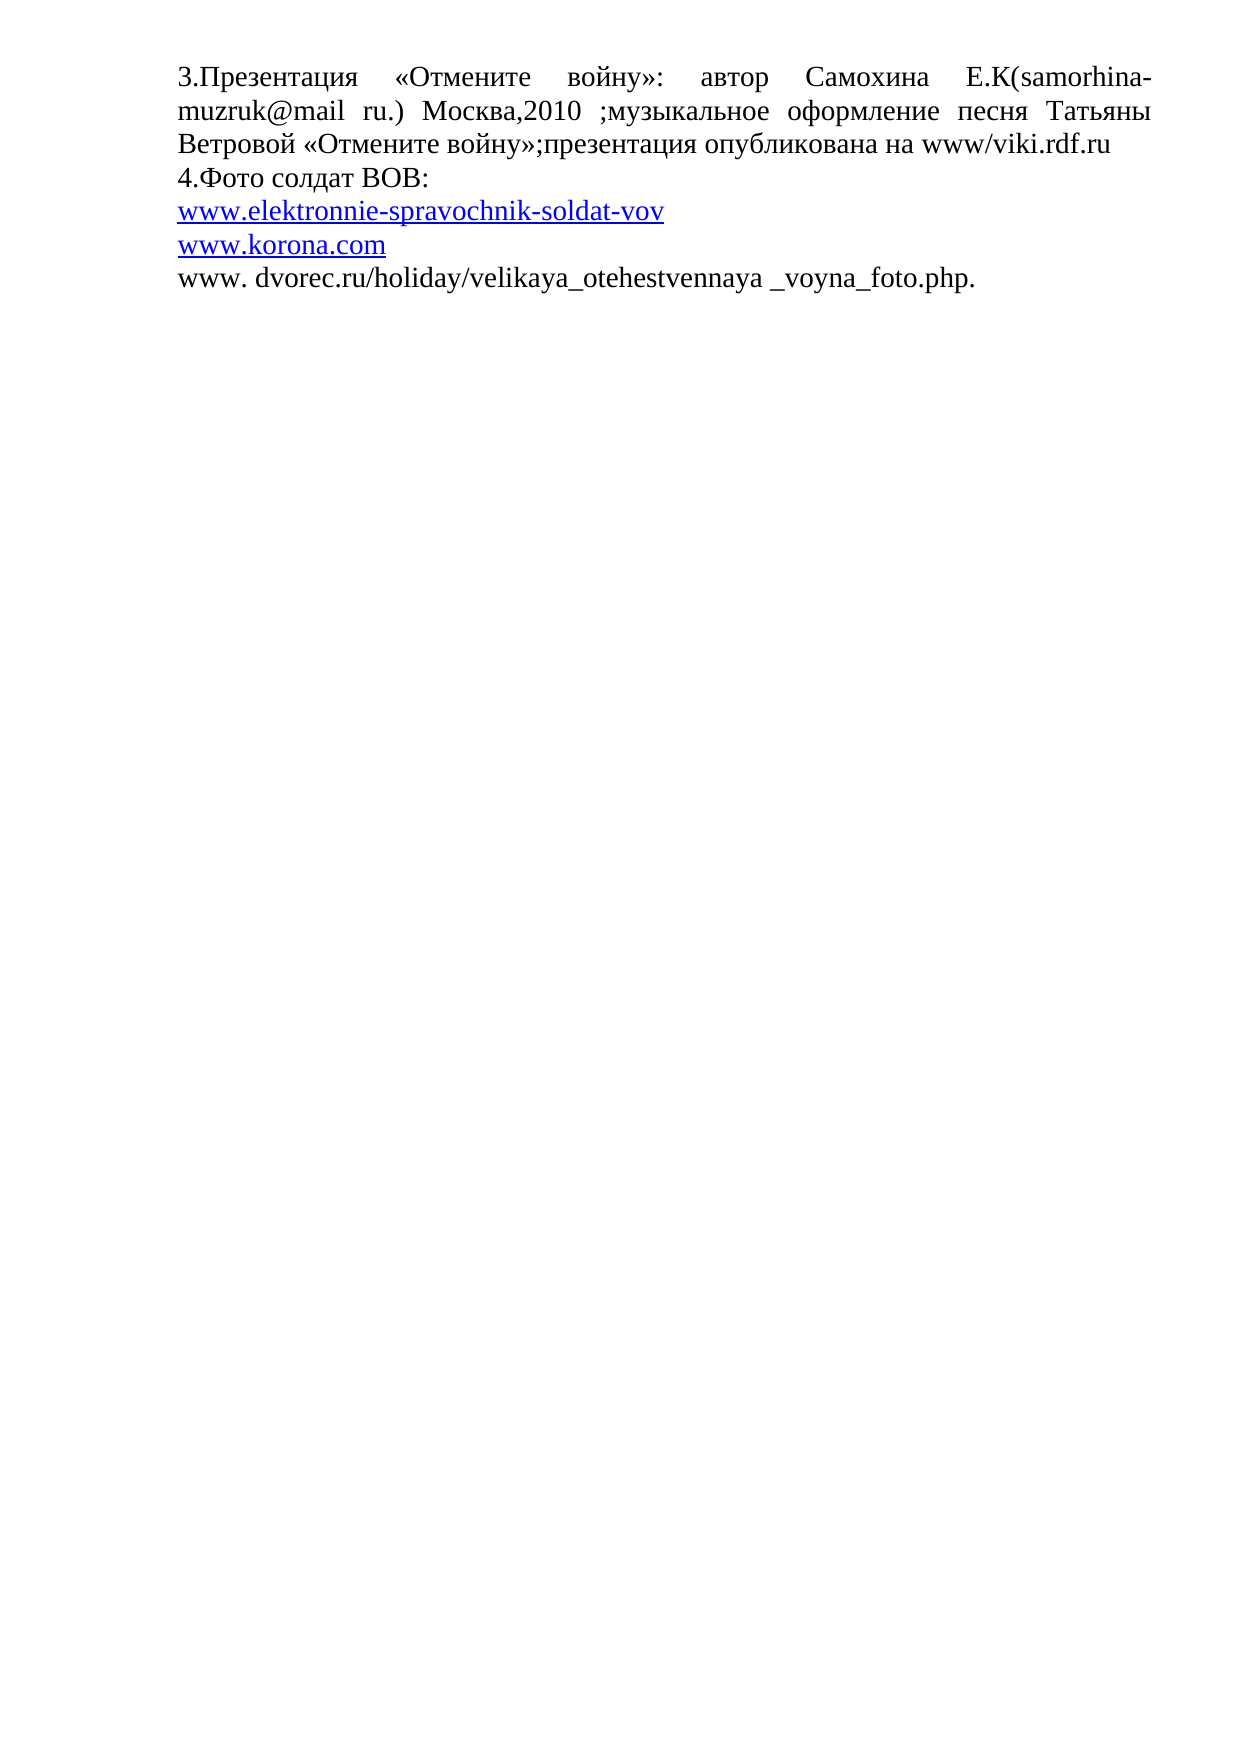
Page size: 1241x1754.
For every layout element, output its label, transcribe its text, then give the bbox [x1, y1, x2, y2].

text 4.Фото солдат ВОВ: [177, 160, 1152, 193]
text 3.Презентация «Отмените войну»: автор Самохина Е.К(samorhina-muzruk@mail ru.) Москва,2010 ;музыкальное оформление песня Татьяны Ветровой «Отмените войну»;презентация опубликована на www/viki.rdf.ru [177, 59, 1152, 160]
text www. dvorec.ru/holiday/velikaya_otehestvennaya _voyna_foto.php. [177, 260, 1152, 294]
text www.korona.com [177, 227, 1152, 260]
text www.elektronnie-spravochnik-soldat-vov [177, 193, 1152, 227]
